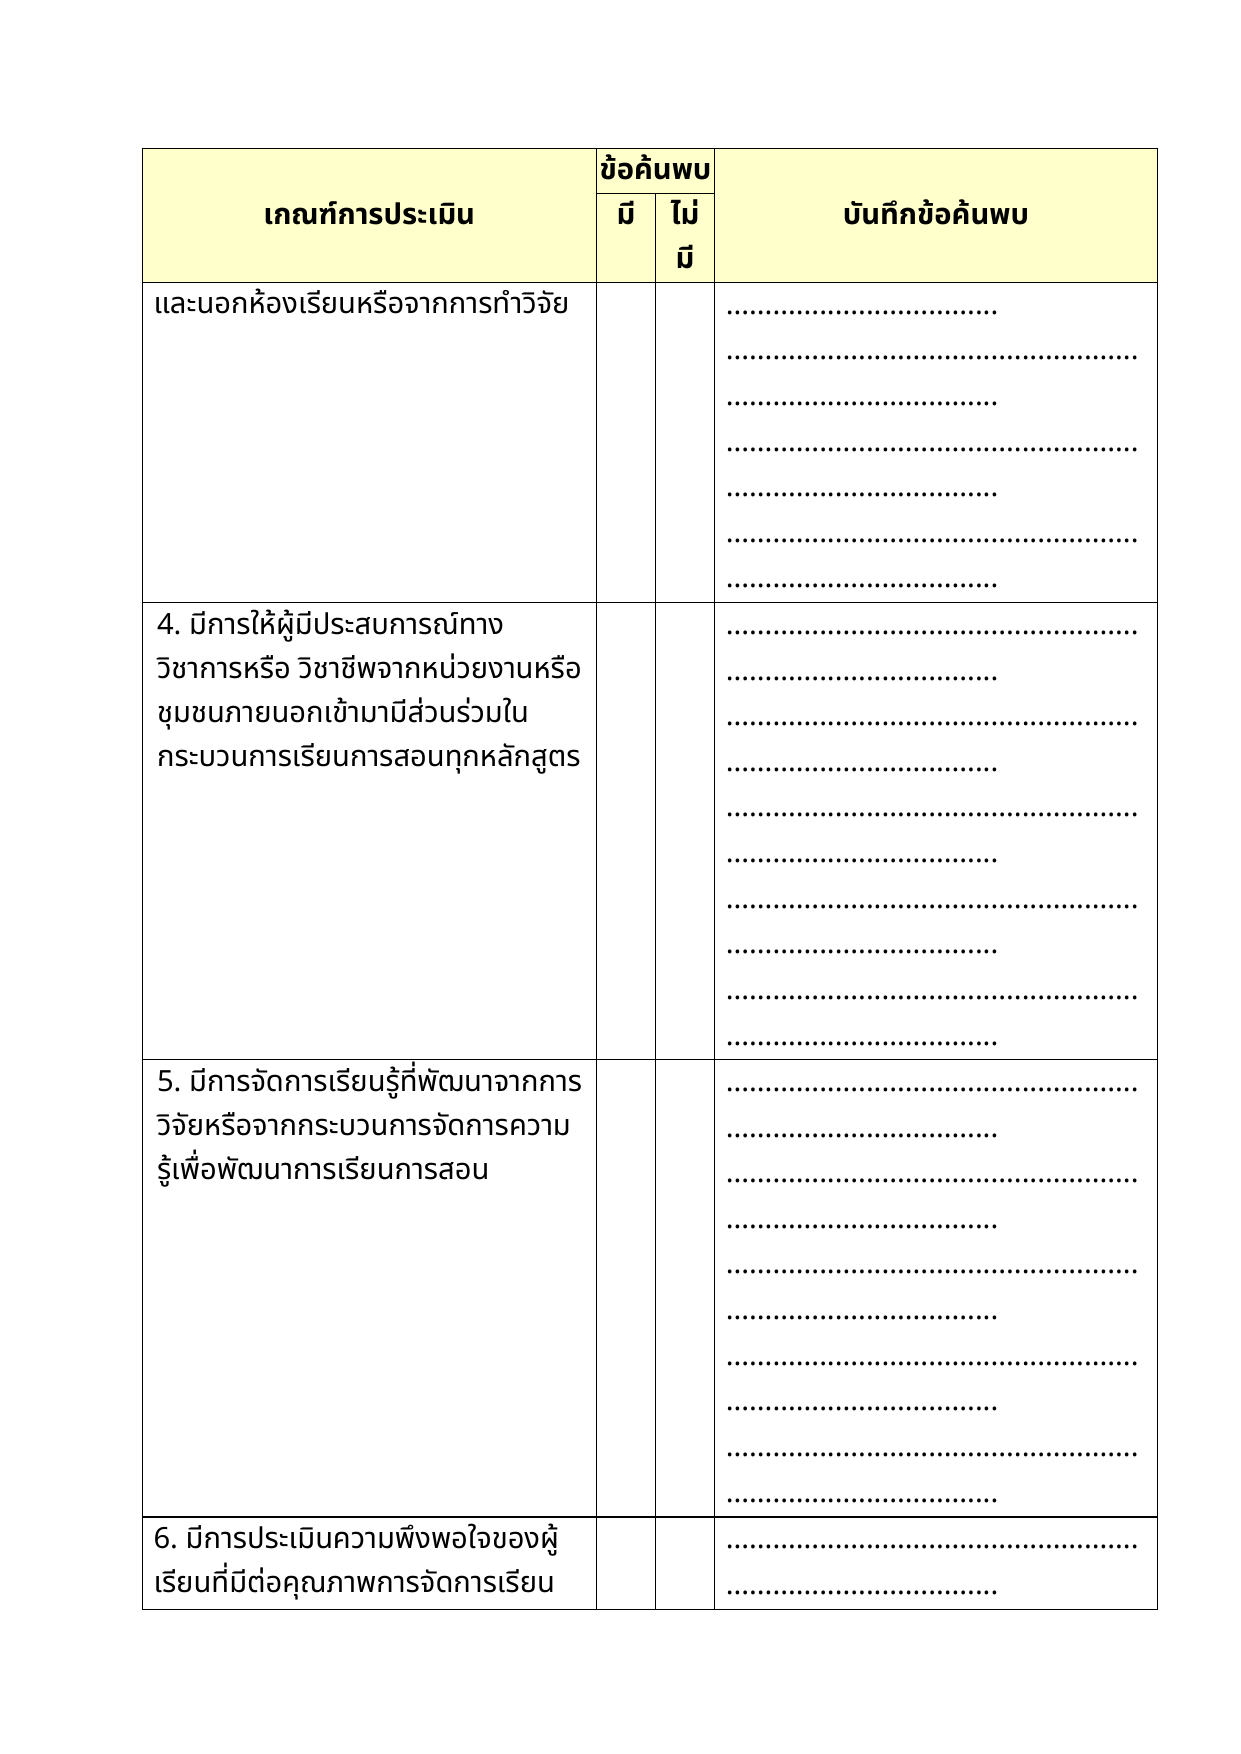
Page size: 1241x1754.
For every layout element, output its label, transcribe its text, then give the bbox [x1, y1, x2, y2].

table_cell [597, 603, 655, 1059]
table_header ข้อค้นพบ [597, 149, 714, 193]
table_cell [143, 283, 596, 602]
table_cell [656, 1518, 714, 1608]
table_cell [656, 283, 714, 602]
table_cell ไม่มี [656, 194, 714, 282]
table_cell [597, 1518, 655, 1608]
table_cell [143, 1518, 596, 1608]
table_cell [715, 1518, 1157, 1608]
table_header บันทึกข้อค้นพบ [715, 149, 1157, 282]
table_cell [656, 1060, 714, 1516]
table_cell 5. มีการจัดการเรียนรู้ที่พัฒนาจากการวิจัยหรือจากกระบวนการจัดการความรู้เพื่อพัฒนาการเรียนการสอน [143, 1060, 596, 1516]
table_cell [656, 603, 714, 1059]
table_cell 4. มีการให้ผู้มีประสบการณ์ทางวิชาการหรือ วิชาชีพจากหน่วยงานหรือชุมชนภายนอกเข้ามามีส่วนร่วมในกระบวนการเรียนการสอนทุกหลักสูตร [143, 603, 596, 1059]
table_cell มี [597, 194, 655, 282]
table_cell [597, 1060, 655, 1516]
table_header เกณฑ์การประเมิน [143, 149, 596, 282]
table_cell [715, 283, 1157, 602]
table_cell [597, 283, 655, 602]
